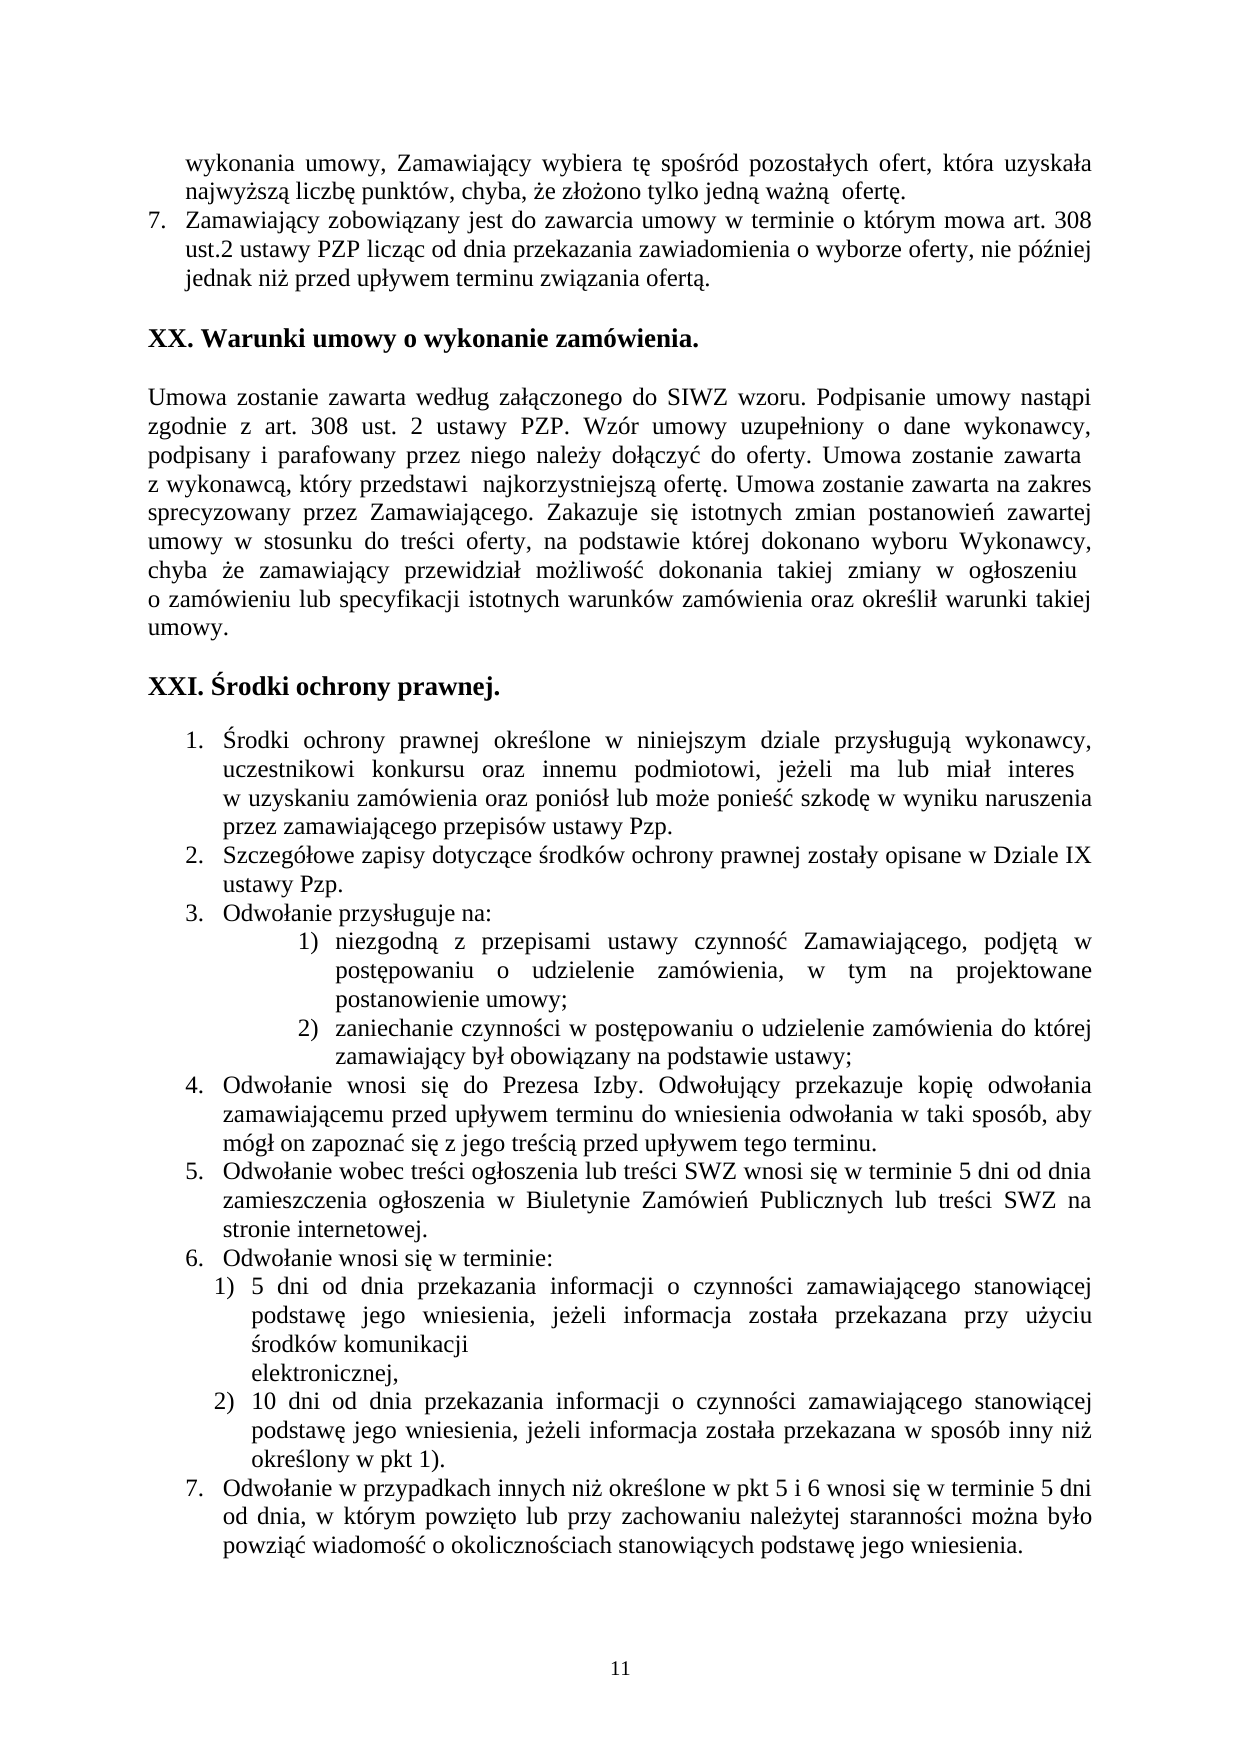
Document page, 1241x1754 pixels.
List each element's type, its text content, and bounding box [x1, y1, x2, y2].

list Szczegółowe zapisy dotyczące środków ochrony prawnej zostały opisane w Dziale IX ustawy Pzp. [185, 840, 1093, 898]
subtitle XX. Warunki umowy o wykonanie zamówienia. [148, 322, 1093, 354]
list Odwołanie wnosi się do Prezesa Izby. Odwołujący przekazuje kopię odwołania zamawiającemu przed upływem terminu do wniesienia odwołania w taki sposób, aby mógł on zapoznać się z jego treścią przed upływem tego terminu. [185, 1070, 1093, 1156]
text Umowa zostanie zawarta według załączonego do SIWZ wzoru. Podpisanie umowy nastąpi zgodnie z art. 308 ust. 2 ustawy PZP. Wzór umowy uzupełniony o dane wykonawcy, podpisany i parafowany przez niego należy dołączyć do oferty. Umowa zostanie zawarta z wykonawcą, który przedstawi najkorzystniejszą ofertę. Umowa zostanie zawarta na zakres sprecyzowany przez Zamawiającego. Zakazuje się istotnych zmian postanowień zawartej umowy w stosunku do treści oferty, na podstawie której dokonano wyboru Wykonawcy, chyba że zamawiający przewidział możliwość dokonania takiej zmiany w ogłoszeniu o zamówieniu lub specyfikacji istotnych warunków zamówienia oraz określił warunki takiej umowy. [148, 382, 1093, 641]
list niezgodną z przepisami ustawy czynność Zamawiającego, podjętą w postępowaniu o udzielenie zamówienia, w tym na projektowane postanowienie umowy; [298, 926, 1093, 1013]
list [148, 148, 1093, 205]
list zaniechanie czynności w postępowaniu o udzielenie zamówienia do której zamawiający był obowiązany na podstawie ustawy; [298, 1013, 1093, 1070]
list Odwołanie wnosi się w terminie: [185, 1243, 1093, 1271]
list 10 dni od dnia przekazania informacji o czynności zamawiającego stanowiącej podstawę jego wniesienia, jeżeli informacja została przekazana w sposób inny niż określony w pkt 1). [213, 1386, 1093, 1473]
subtitle XXI. Środki ochrony prawnej. [148, 670, 1093, 701]
list Odwołanie wobec treści ogłoszenia lub treści SWZ wnosi się w terminie 5 dni od dnia zamieszczenia ogłoszenia w Biuletynie Zamówień Publicznych lub treści SWZ na stronie internetowej. [185, 1156, 1093, 1243]
list Zamawiający zobowiązany jest do zawarcia umowy w terminie o którym mowa art. 308 ust.2 ustawy PZP licząc od dnia przekazania zawiadomienia o wyborze oferty, nie później jednak niż przed upływem terminu związania ofertą. [148, 205, 1093, 291]
list elektronicznej, [251, 1358, 1093, 1386]
list 5 dni od dnia przekazania informacji o czynności zamawiającego stanowiącej podstawę jego wniesienia, jeżeli informacja została przekazana przy użyciu środków komunikacji [213, 1271, 1093, 1358]
list Odwołanie w przypadkach innych niż określone w pkt 5 i 6 wnosi się w terminie 5 dni od dnia, w którym powzięto lub przy zachowaniu należytej staranności można było powziąć wiadomość o okolicznościach stanowiących podstawę jego wniesienia. [185, 1473, 1093, 1559]
list Odwołanie przysługuje na: [185, 898, 1093, 926]
list Środki ochrony prawnej określone w niniejszym dziale przysługują wykonawcy, uczestnikowi konkursu oraz innemu podmiotowi, jeżeli ma lub miał interes w uzyskaniu zamówienia oraz poniósł lub może ponieść szkodę w wyniku naruszenia przez zamawiającego przepisów ustawy Pzp. [185, 725, 1093, 840]
